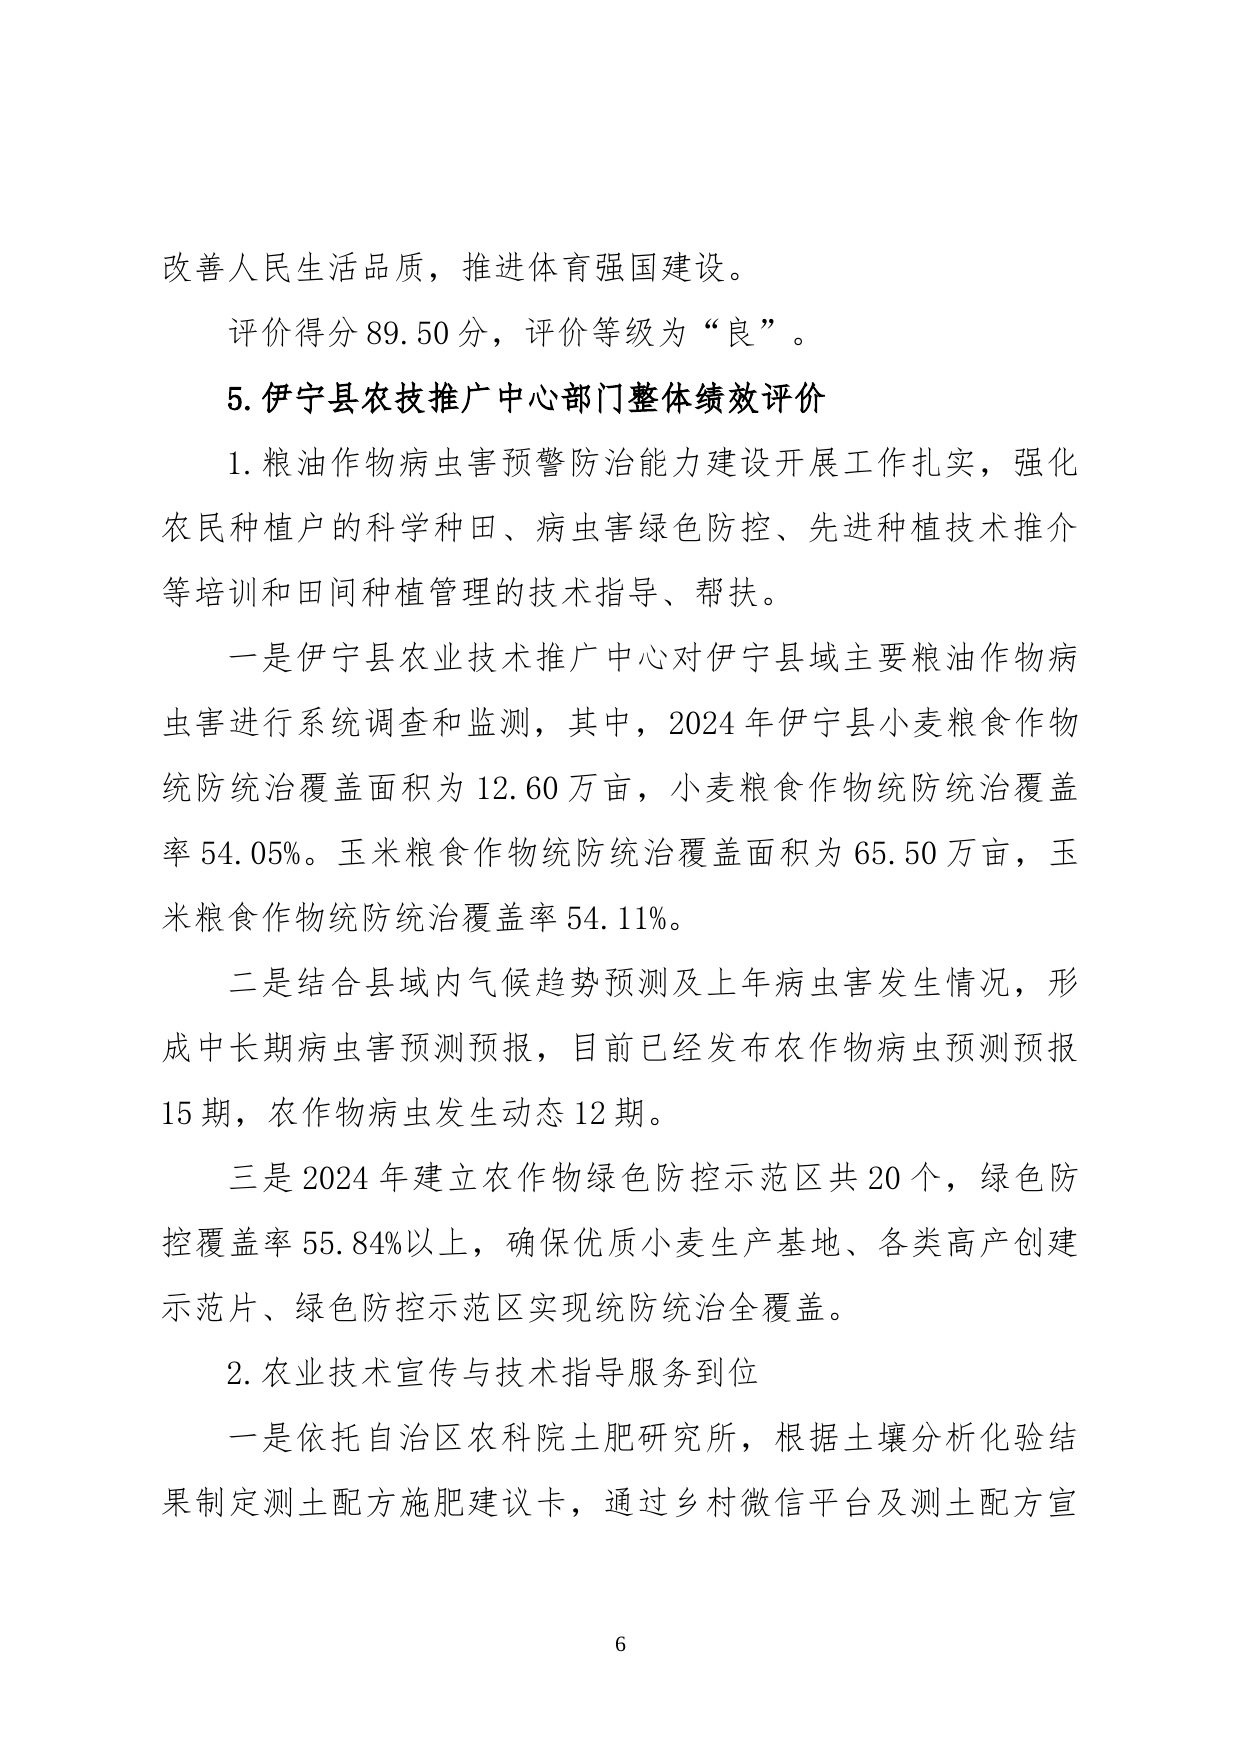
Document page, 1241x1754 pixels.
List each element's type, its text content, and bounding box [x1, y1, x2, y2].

text 评价得分89.50分，评价等级为“良”。 [159, 298, 1081, 363]
text 二是结合县域内气候趋势预测及上年病虫害发生情况，形成中长期病虫害预测预报，目前已经发布农作物病虫预测预报15期，农作物病虫发生动态12期。 [159, 948, 1081, 1143]
text 2.农业技术宣传与技术指导服务到位 [159, 1338, 1081, 1403]
text 一是伊宁县农业技术推广中心对伊宁县域主要粮油作物病虫害进行系统调查和监测，其中，2024年伊宁县小麦粮食作物统防统治覆盖面积为12.60万亩，小麦粮食作物统防统治覆盖率54.05%。玉米粮食作物统防统治覆盖面积为65.50万亩，玉米粮食作物统防统治覆盖率54.11%。 [159, 623, 1081, 948]
text 三是2024年建立农作物绿色防控示范区共20个，绿色防控覆盖率55.84%以上，确保优质小麦生产基地、各类高产创建示范片、绿色防控示范区实现统防统治全覆盖。 [159, 1143, 1081, 1338]
text 1.粮油作物病虫害预警防治能力建设开展工作扎实，强化农民种植户的科学种田、病虫害绿色防控、先进种植技术推介等培训和田间种植管理的技术指导、帮扶。 [159, 428, 1081, 623]
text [159, 233, 1081, 298]
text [159, 1403, 1081, 1533]
text 5.伊宁县农技推广中心部门整体绩效评价 [159, 363, 1081, 428]
